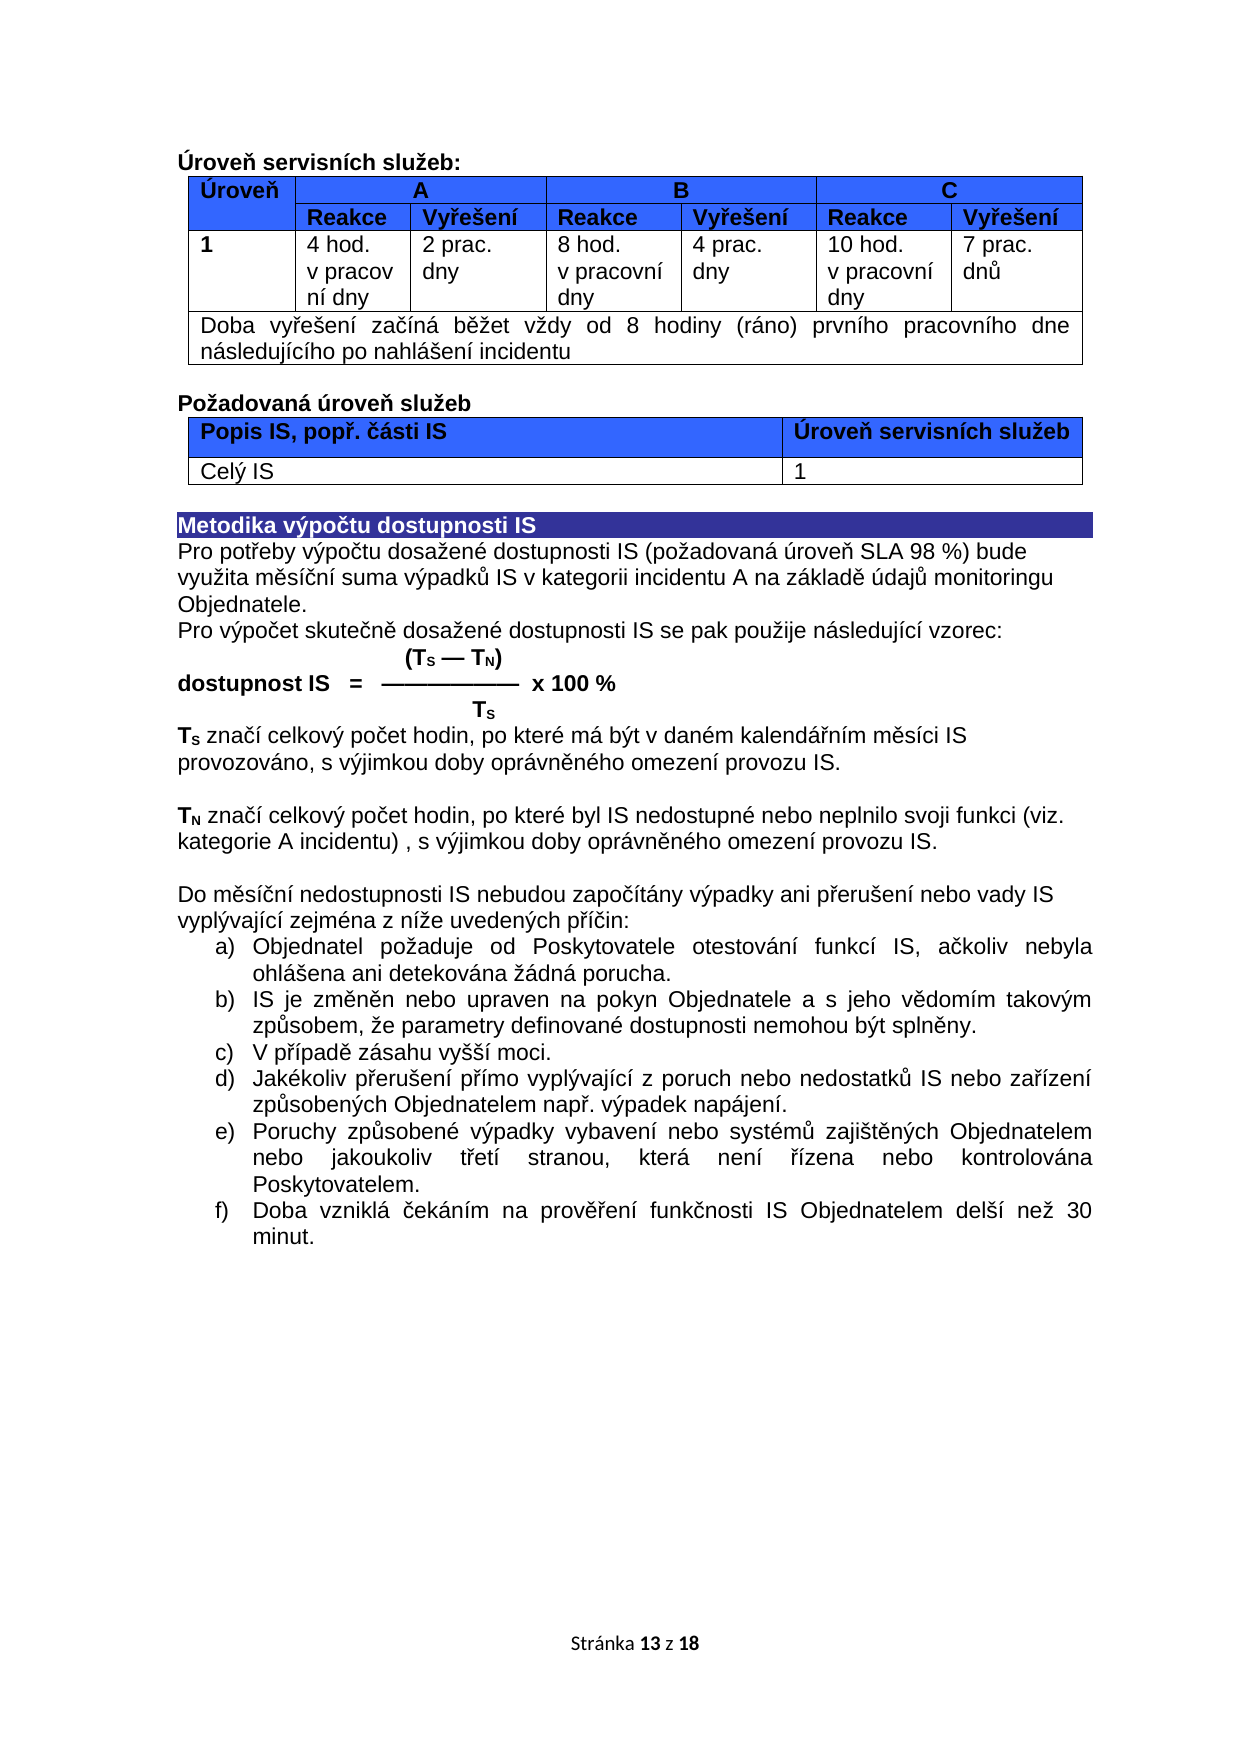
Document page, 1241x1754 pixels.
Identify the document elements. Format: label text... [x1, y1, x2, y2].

text Do měsíční nedostupnosti IS nebudou započítány výpadky ani přerušení nebo vady IS vyplývající zejména z níže uvedených příčin: [177, 881, 1093, 933]
list V případě zásahu vyšší moci. [215, 1039, 1093, 1065]
text Pro výpočet skutečně dosažené dostupnosti IS se pak použije následující vzorec: [177, 617, 1093, 643]
table_cell Vyřešení [682, 204, 816, 230]
table_header Úroveň [189, 177, 295, 230]
table_cell Reakce [547, 204, 681, 230]
list Poruchy způsobené výpadky vybavení nebo systémů zajištěných Objednatelem nebo jakoukoliv třetí stranou, která není řízena nebo kontrolována Poskytovatelem. [215, 1118, 1093, 1197]
text Požadovaná úroveň služeb [177, 390, 1093, 417]
text dostupnost IS = —————— x 100 % [177, 670, 1093, 696]
table_cell Vyřešení [411, 204, 546, 230]
text Pro potřeby výpočtu dosažené dostupnosti IS (požadovaná úroveň SLA 98 %) bude využita měsíční suma výpadků IS v kategorii incidentu A na základě údajů monitoringu Objednatele. [177, 538, 1093, 617]
table_cell 1 [783, 458, 1082, 484]
table_cell Reakce [817, 204, 951, 230]
table_header Popis IS, popř. části IS [189, 418, 782, 457]
table_header A [296, 177, 546, 203]
text TS značí celkový počet hodin, po které má být v daném kalendářním měsíci IS provozováno, s výjimkou doby oprávněného omezení provozu IS. [177, 722, 1093, 775]
table_cell 4 prac. dny [682, 231, 816, 311]
list IS je změněn nebo upraven na pokyn Objednatele a s jeho vědomím takovým způsobem, že parametry definované dostupnosti nemohou být splněny. [215, 986, 1093, 1039]
text Úroveň servisních služeb: [177, 148, 1093, 176]
text (TS — TN) [325, 643, 1093, 670]
table_cell 1 [189, 231, 295, 311]
table_cell Celý IS [189, 458, 782, 484]
table_cell Reakce [296, 204, 410, 230]
table_header B [547, 177, 816, 203]
table_cell 7 prac. dnů [952, 231, 1082, 311]
table_cell 10 hod. v pracovní dny [817, 231, 951, 311]
table_cell Vyřešení [952, 204, 1082, 230]
list Jakékoliv přerušení přímo vyplývající z poruch nebo nedostatků IS nebo zařízení způsobených Objednatelem např. výpadek napájení. [215, 1065, 1093, 1118]
table_header C [817, 177, 1082, 203]
table_cell 8 hod. v pracovní dny [547, 231, 681, 311]
text TS [398, 696, 1093, 722]
list Objednatel požaduje od Poskytovatele otestování funkcí IS, ačkoliv nebyla ohlášena ani detekována žádná porucha. [215, 933, 1093, 986]
table_cell Doba vyřešení začíná běžet vždy od 8 hodiny (ráno) prvního pracovního dne následujícího po nahlášení incidentu [189, 312, 1082, 364]
table_cell 2 prac. dny [411, 231, 546, 311]
table_cell 4 hod. v pracovní dny [296, 231, 410, 311]
text TN značí celkový počet hodin, po které byl IS nedostupné nebo neplnilo svoji funkci (viz. kategorie A incidentu) , s výjimkou doby oprávněného omezení provozu IS. [177, 802, 1093, 854]
list Doba vzniklá čekáním na prověření funkčnosti IS Objednatelem delší než 30 minut. [215, 1197, 1093, 1249]
table_header Úroveň servisních služeb [783, 418, 1082, 457]
text Metodika výpočtu dostupnosti IS [177, 512, 1093, 538]
